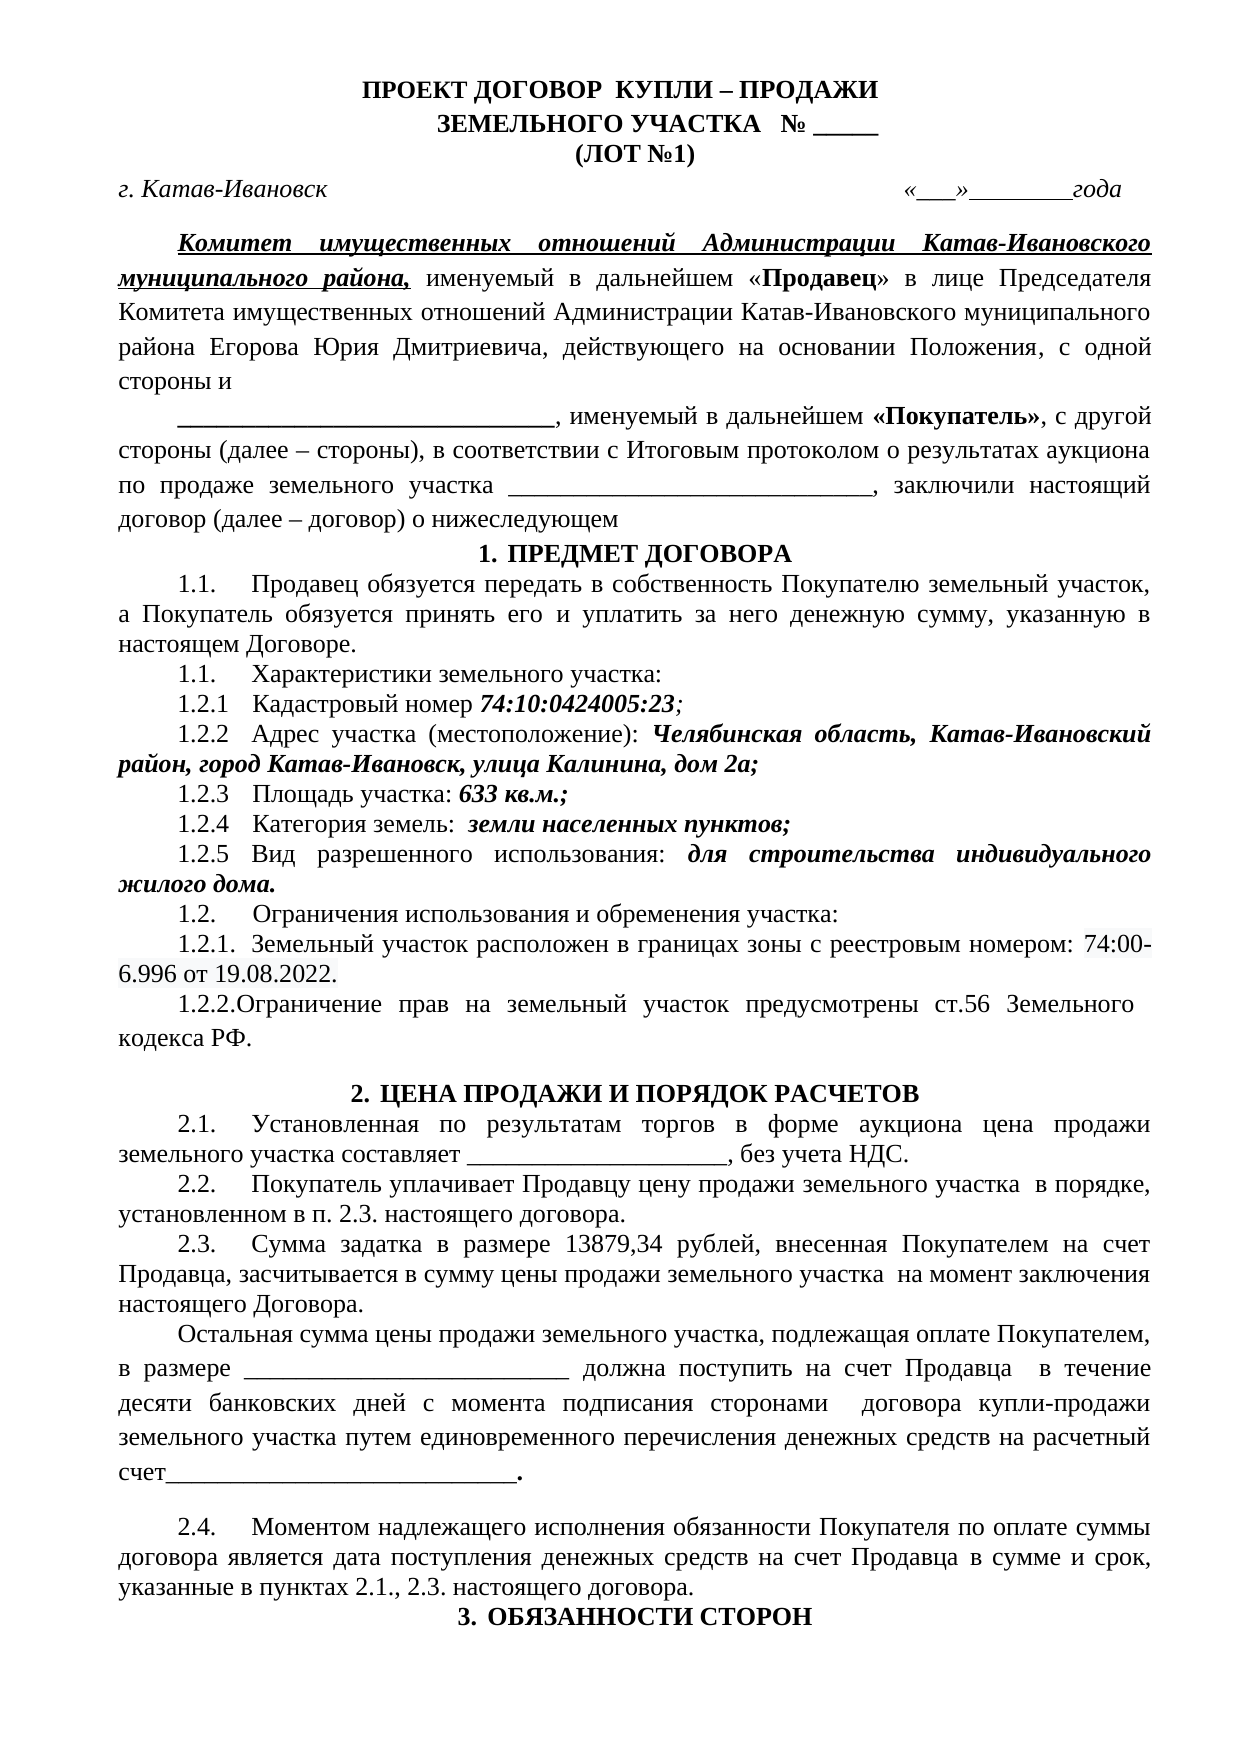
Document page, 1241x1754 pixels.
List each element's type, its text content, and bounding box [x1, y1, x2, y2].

list Площадь участка: 633 кв.м.; [177, 778, 1152, 808]
table_header «___» года [620, 173, 1133, 227]
list Ограничение прав на земельный участок предусмотрены ст.56 Земельного кодекса РФ. [118, 988, 1136, 1052]
text (ЛОТ №1) [118, 138, 1152, 168]
list Покупатель уплачивает Продавцу цену продажи земельного участка в порядке, установленном в п. 2.3. настоящего договора. [118, 1168, 1152, 1228]
list Земельный участок расположен в границах зоны с реестровым номером: 74:00-6.996 от 19.08.2022. [118, 928, 1152, 988]
list Характеристики земельного участка: [118, 658, 1152, 688]
list Сумма задатка в размере 13879,34 рублей, внесенная Покупателем на счет Продавца, засчитывается в сумму цены продажи земельного участка на момент заключения настоящего Договора. [118, 1228, 1152, 1318]
list Моментом надлежащего исполнения обязанности Покупателя по оплате суммы договора является дата поступления денежных средств на счет Продавца в сумме и срок, указанные в пунктах 2.1., 2.3. настоящего договора. [118, 1511, 1152, 1601]
list Кадастровый номер 74:10:0424005:23; [177, 688, 1152, 718]
list Ограничения использования и обременения участка: [177, 898, 1152, 928]
text Комитет имущественных отношений Администрации Катав-Ивановского муниципального района, именуемый в дальнейшем «Продавец» в лице Председателя Комитета имущественных отношений Администрации Катав-Ивановского муниципального района Егорова Юрия Дмитриевича, действующего на основании Положения, с одной стороны и [118, 227, 1152, 395]
text _____________________________, именуемый в дальнейшем «Покупатель», с другой стороны (далее – стороны), в соответствии с Итоговым протоколом о результатах аукциона по продаже земельного участка ____________________________, заключили настоящий договор (далее – договор) о нижеследующем [118, 400, 1152, 533]
list Продавец обязуется передать в собственность Покупателю земельный участок, а Покупатель обязуется принять его и уплатить за него денежную сумму, указанную в настоящем Договоре. [118, 568, 1152, 658]
list Установленная по результатам торгов в форме аукциона цена продажи земельного участка составляет ____________________, без учета НДС. [118, 1108, 1152, 1168]
list Вид разрешенного использования: для строительства индивидуального жилого дома. [118, 838, 1152, 898]
list Адрес участка (местоположение): Челябинская область, Катав-Ивановский район, город Катав-Ивановск, улица Калинина, дом 2а; [118, 718, 1152, 778]
text ПРОЕКТ ДОГОВОР КУПЛИ – ПРОДАЖИ [59, 74, 1181, 104]
subtitle ЗЕМЕЛЬНОГО УЧАСТКА № _____ [118, 108, 1152, 138]
list Цена продажи и порядок расчетов [118, 1078, 1152, 1108]
list Категория земель: земли населенных пунктов; [177, 808, 1152, 838]
list Предмет договора [118, 538, 1152, 568]
list Обязанности сторон [118, 1601, 1152, 1631]
text Остальная сумма цены продажи земельного участка, подлежащая оплате Покупателем, в размере _________________________ должна поступить на счет Продавца в течение десяти банковских дней с момента подписания сторонами договора купли-продажи земельного участка путем единовременного перечисления денежных средств на расчетный счет___________________________. [118, 1318, 1152, 1486]
table_header г. Катав-Ивановск [107, 173, 620, 227]
